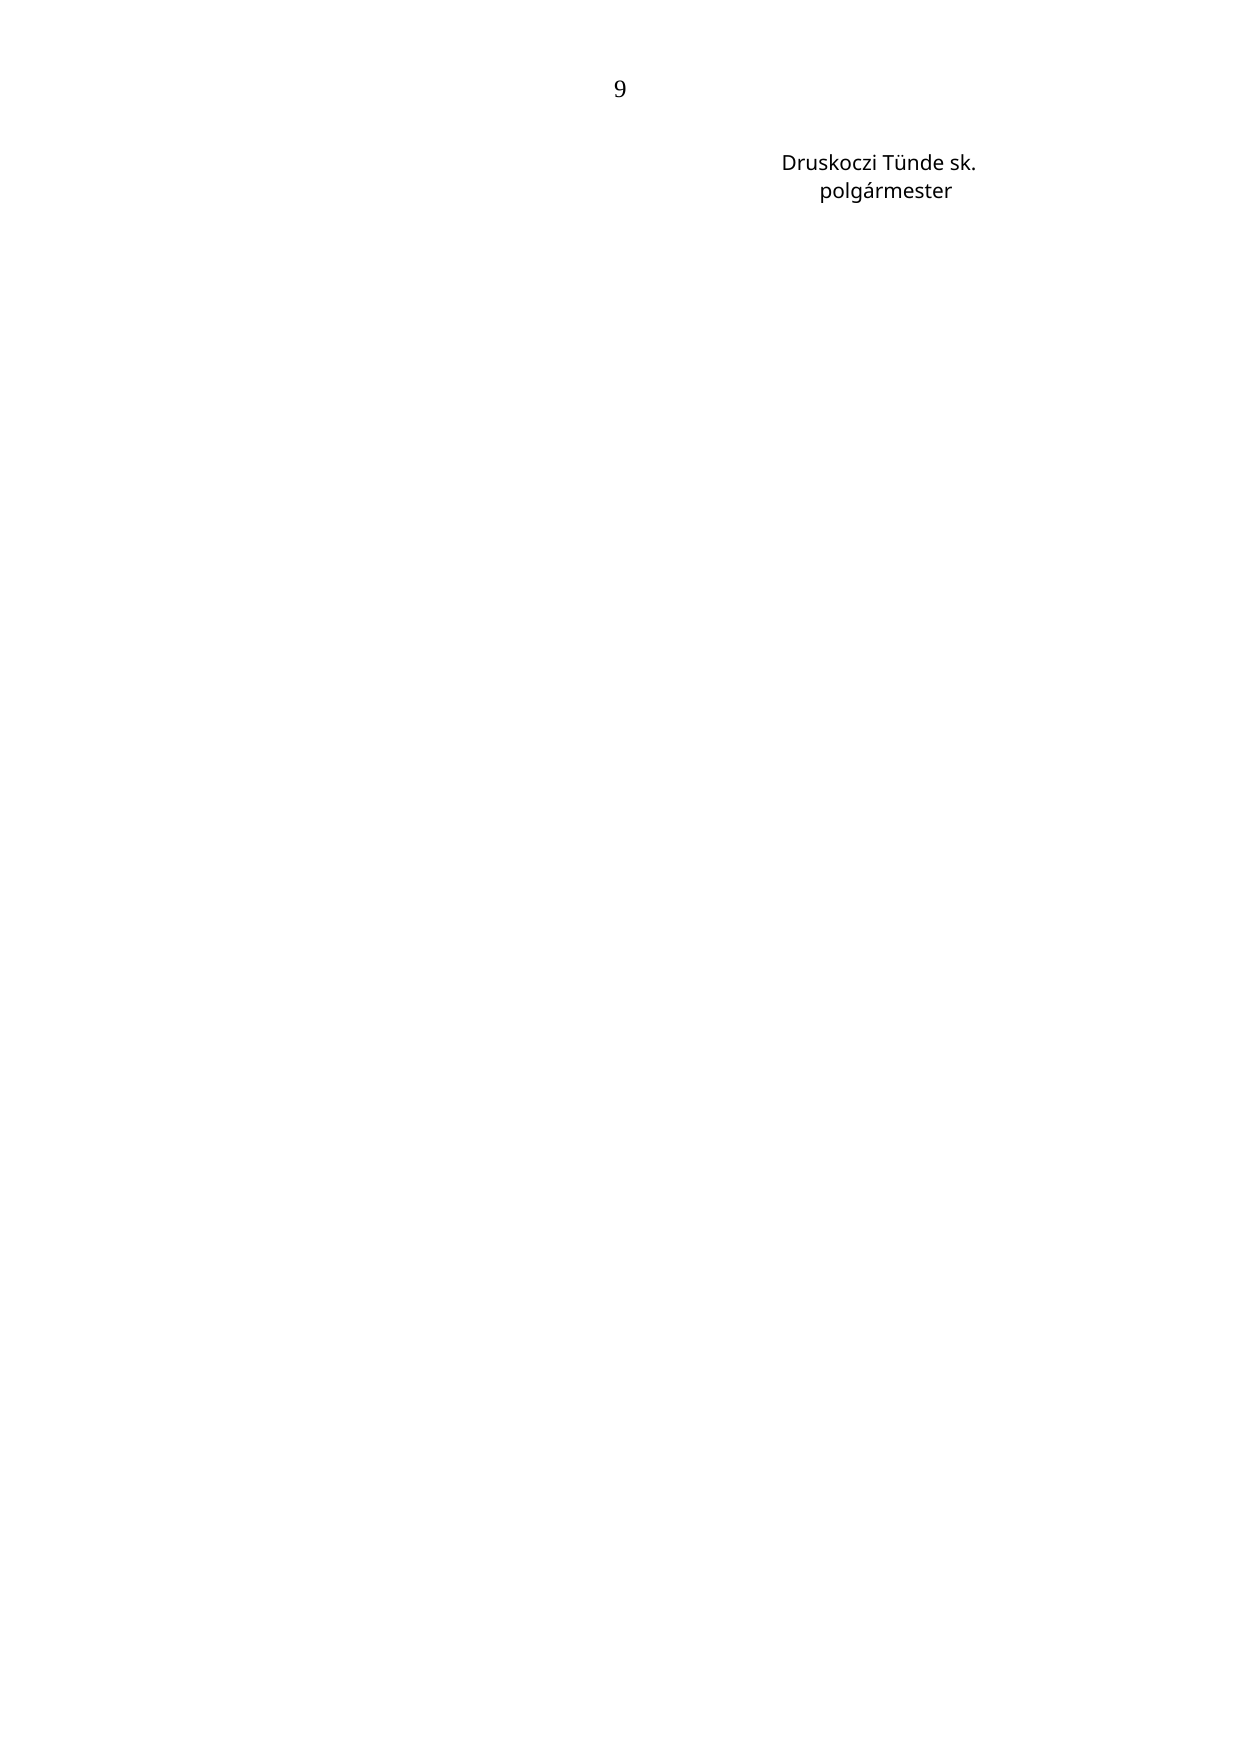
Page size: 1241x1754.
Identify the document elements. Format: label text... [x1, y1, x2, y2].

text polgármester [148, 176, 1093, 204]
text Druskoczi Tünde sk. [148, 148, 1093, 176]
